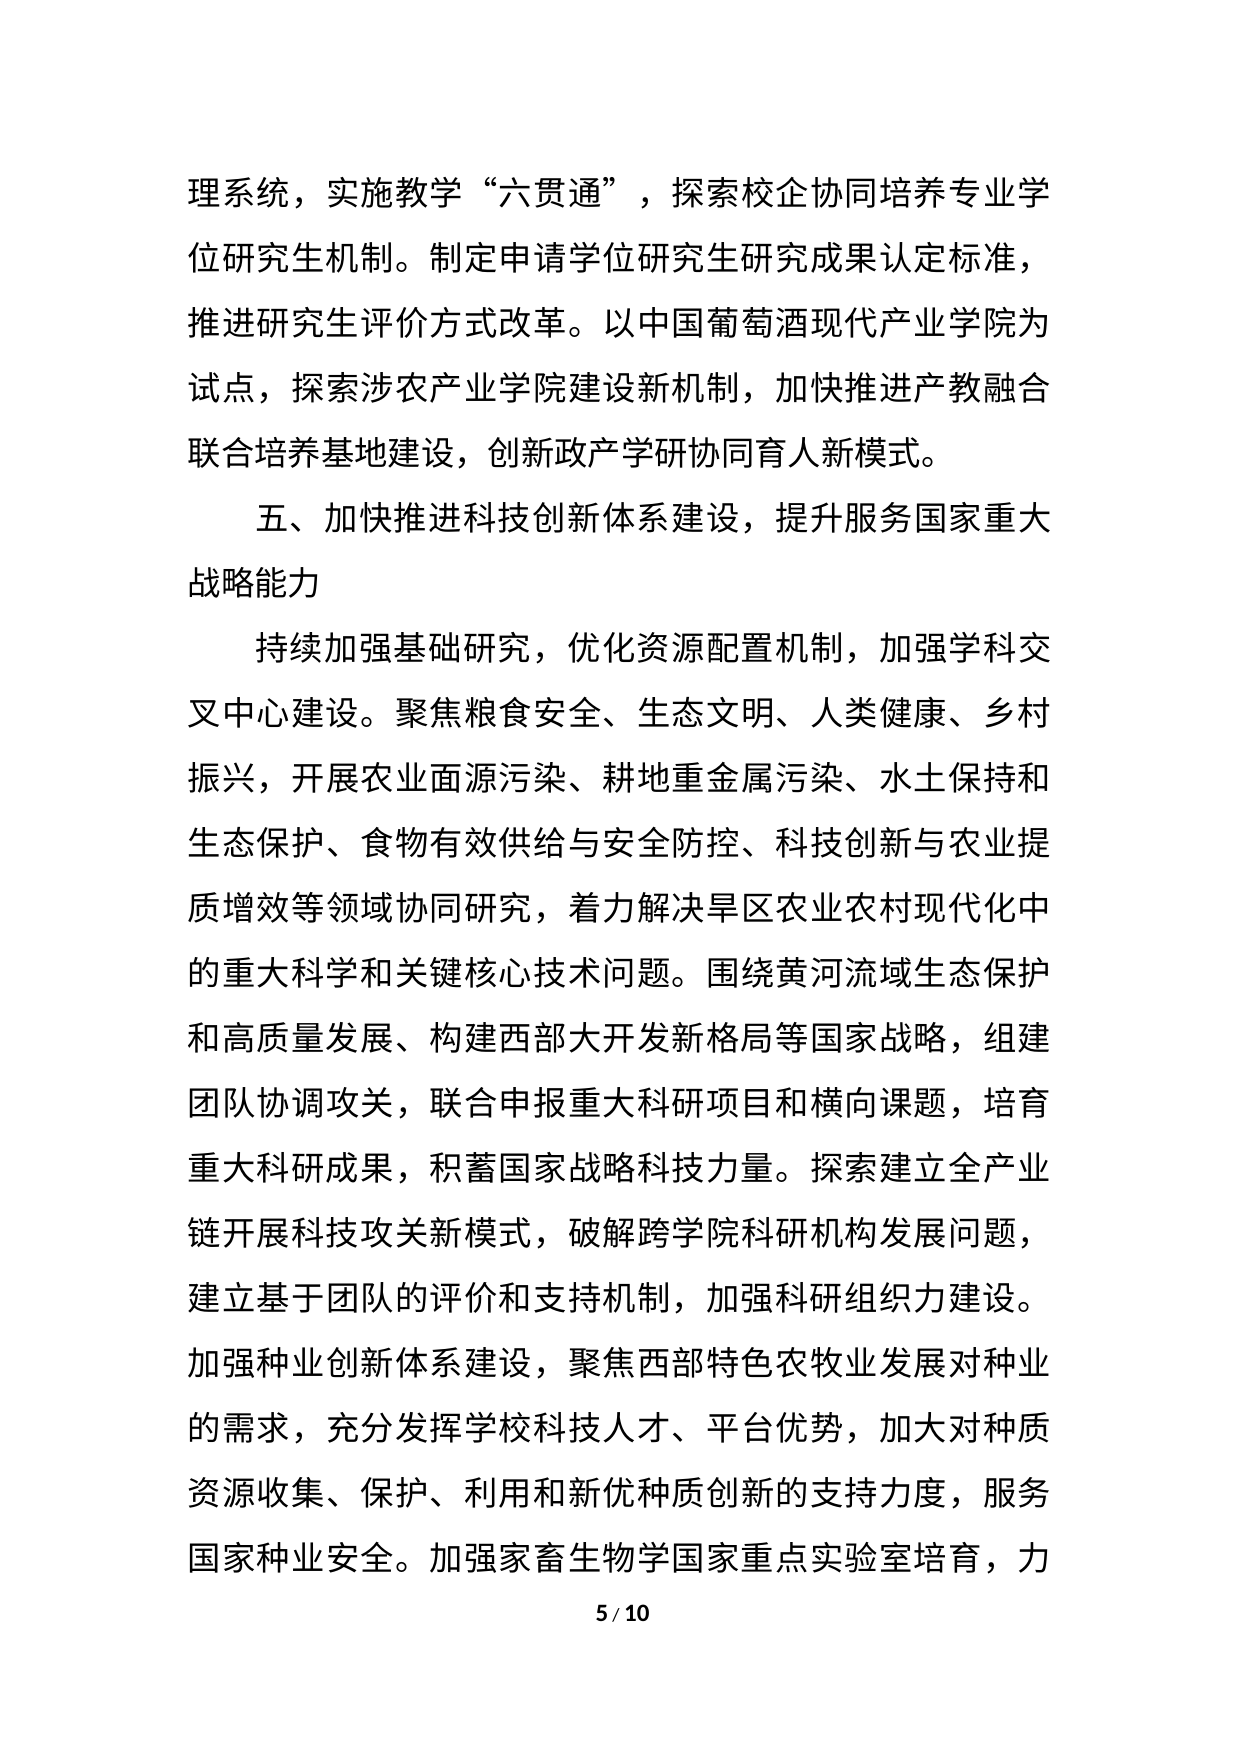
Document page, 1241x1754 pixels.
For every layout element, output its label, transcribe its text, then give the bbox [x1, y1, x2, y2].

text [187, 613, 1053, 1588]
text 五、加快推进科技创新体系建设，提升服务国家重大战略能力 [187, 483, 1053, 613]
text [187, 158, 1053, 483]
